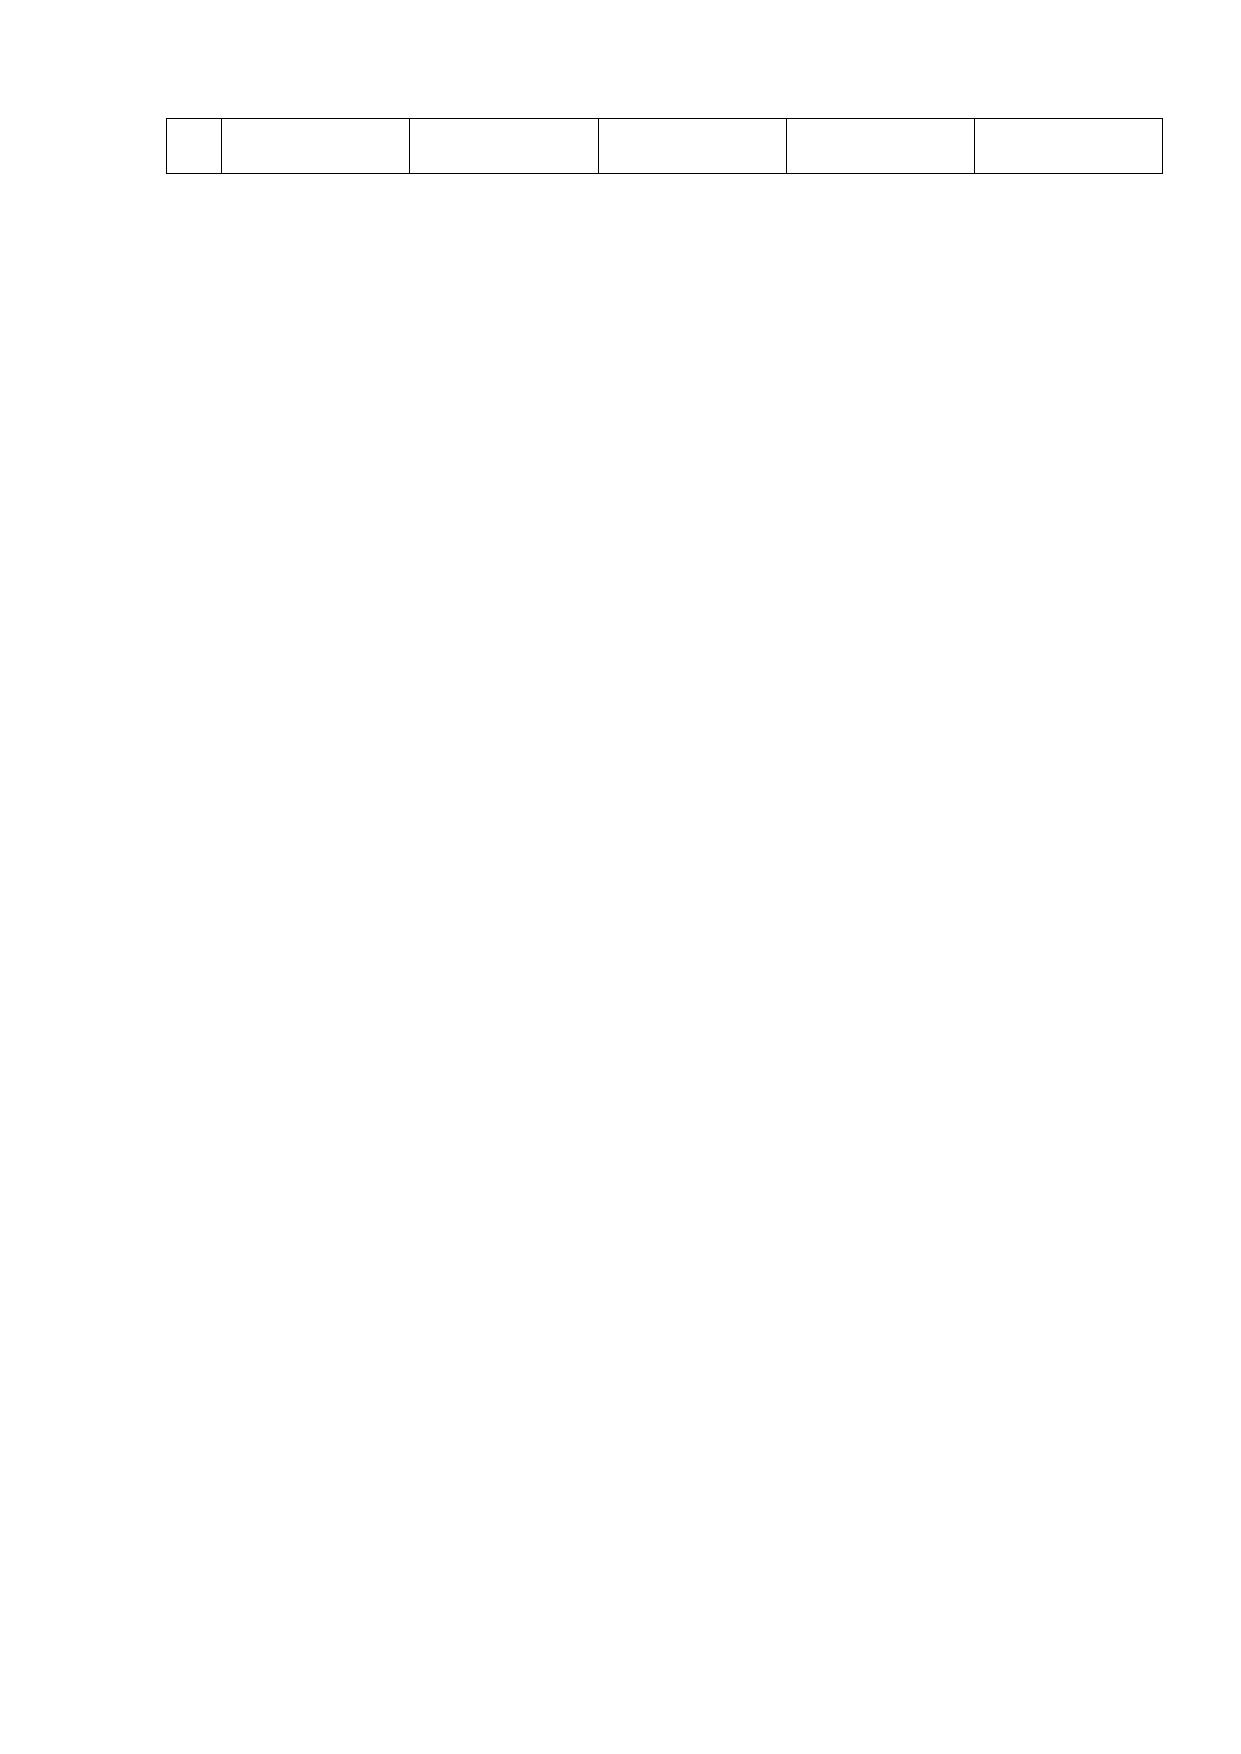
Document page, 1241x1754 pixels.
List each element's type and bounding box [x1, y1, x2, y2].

table_cell [599, 119, 786, 173]
table_cell [975, 119, 1162, 173]
table_cell [222, 119, 409, 173]
table_cell [410, 119, 598, 173]
table_cell [787, 119, 974, 173]
table_cell [167, 119, 221, 173]
